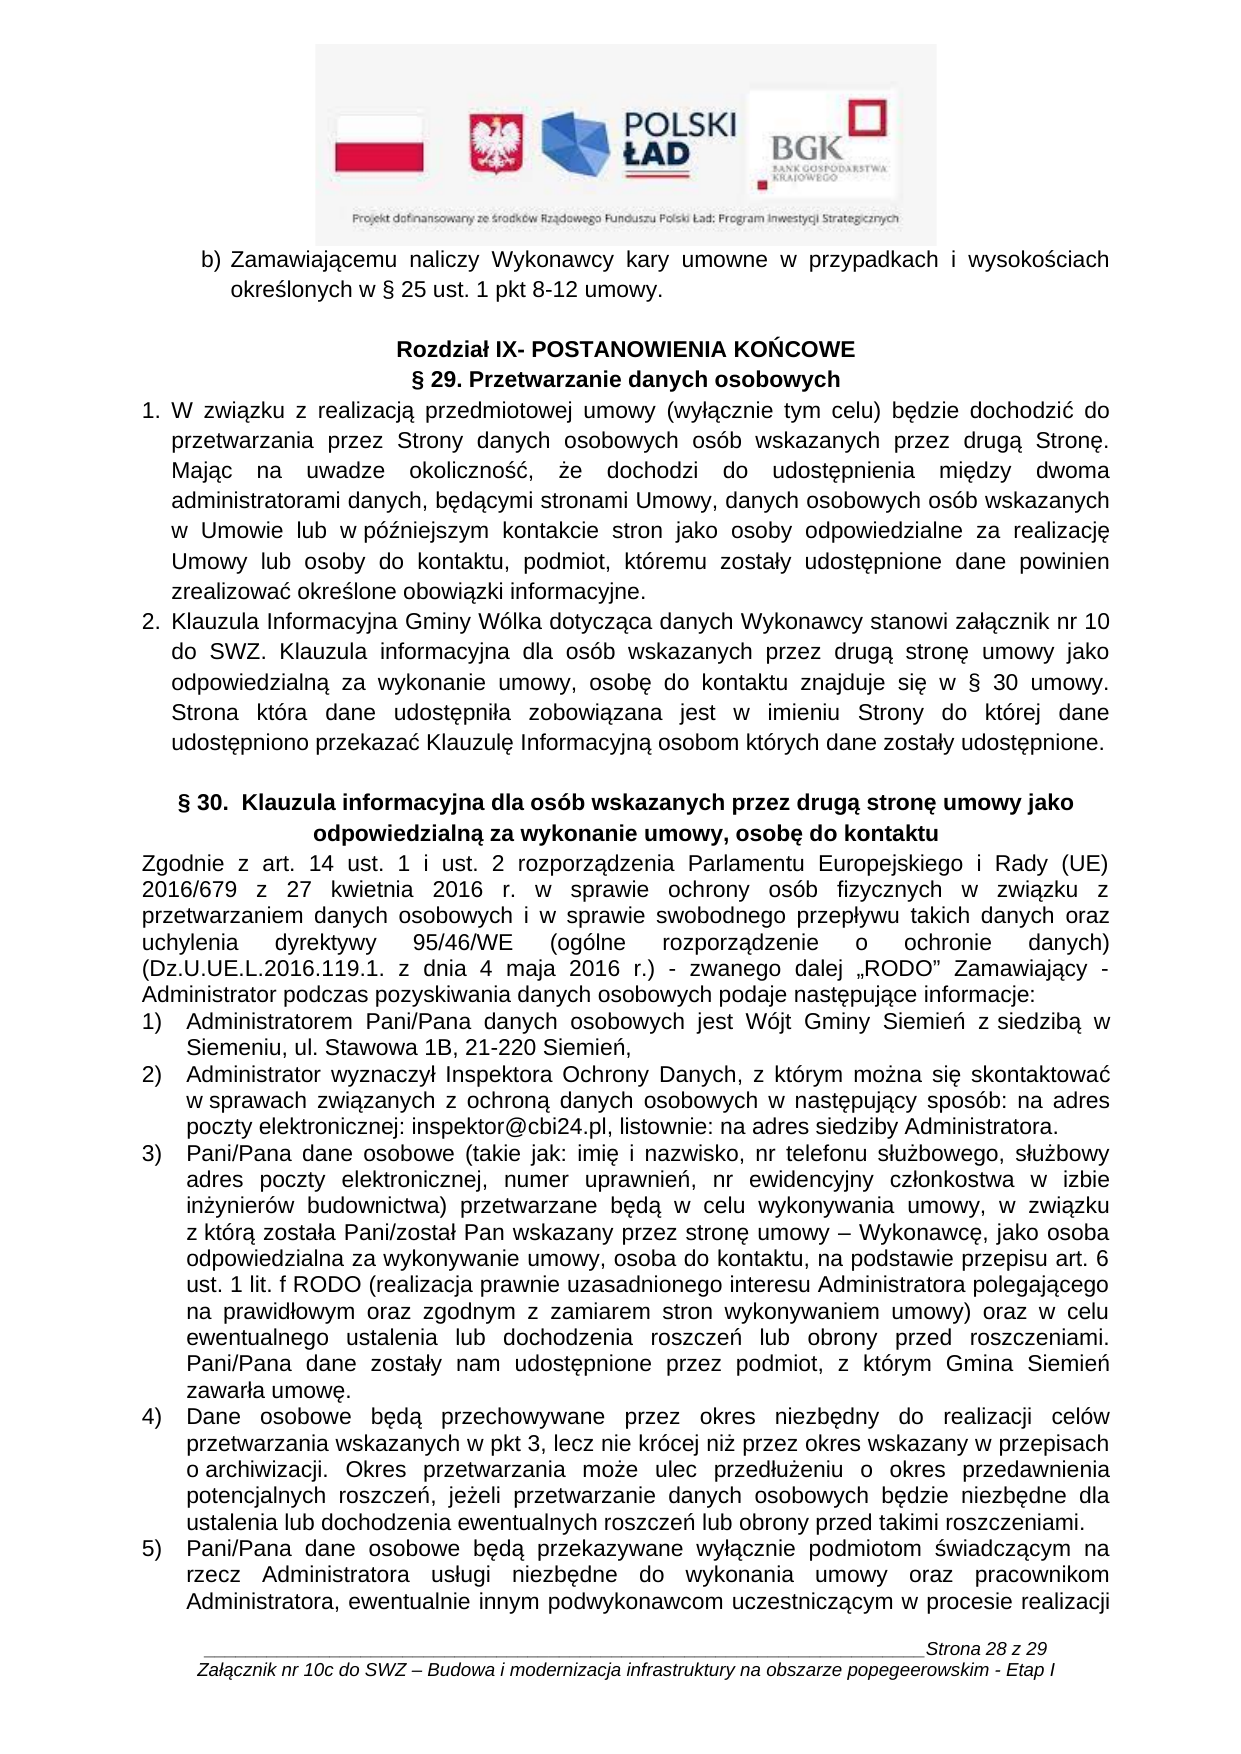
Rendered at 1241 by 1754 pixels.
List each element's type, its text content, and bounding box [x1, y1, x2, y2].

text Zgodnie z art. 14 ust. 1 i ust. 2 rozporządzenia Parlamentu Europejskiego i Rady (UE) 2016/679 z 27 kwietnia 2016 r. w sprawie ochrony osób fizycznych w związku z przetwarzaniem danych osobowych i w sprawie swobodnego przepływu takich danych oraz uchylenia dyrektywy 95/46/WE (ogólne rozporządzenie o ochronie danych) (Dz.U.UE.L.2016.119.1. z dnia 4 maja 2016 r.) - zwanego dalej „RODO” Zamawiający - Administrator podczas pozyskiwania danych osobowych podaje następujące informacje: [142, 850, 1110, 1008]
list Administrator wyznaczył Inspektora Ochrony Danych, z którym można się skontaktować w sprawach związanych z ochroną danych osobowych w następujący sposób: na adres poczty elektronicznej: inspektor@cbi24.pl, listownie: na adres siedziby Administratora. [142, 1061, 1110, 1139]
picture [315, 44, 937, 246]
list Klauzula Informacyjna Gminy Wólka dotycząca danych Wykonawcy stanowi załącznik nr 10 do SWZ. Klauzula informacyjna dla osób wskazanych przez drugą stronę umowy jako odpowiedzialną za wykonanie umowy, osobę do kontaktu znajduje się w § 30 umowy. Strona która dane udostępniła zobowiązana jest w imieniu Strony do której dane udostępniono przekazać Klauzulę Informacyjną osobom których dane zostały udostępnione. [142, 608, 1110, 755]
list W związku z realizacją przedmiotowej umowy (wyłącznie tym celu) będzie dochodzić do przetwarzania przez Strony danych osobowych osób wskazanych przez drugą Stronę. Mając na uwadze okoliczność, że dochodzi do udostępnienia między dwoma administratorami danych, będącymi stronami Umowy, danych osobowych osób wskazanych w Umowie lub w późniejszym kontakcie stron jako osoby odpowiedzialne za realizację Umowy lub osoby do kontaktu, podmiot, któremu zostały udostępnione dane powinien zrealizować określone obowiązki informacyjne. [142, 397, 1110, 604]
text § 29. Przetwarzanie danych osobowych [142, 366, 1110, 393]
list Administratorem Pani/Pana danych osobowych jest Wójt Gminy Siemień z siedzibą w Siemeniu, ul. Stawowa 1B, 21-220 Siemień, [142, 1008, 1110, 1061]
list Zamawiającemu naliczy Wykonawcy kary umowne w przypadkach i wysokościach określonych w § 25 ust. 1 pkt 8-12 umowy. [201, 246, 1110, 302]
list Pani/Pana dane osobowe (takie jak: imię i nazwisko, nr telefonu służbowego, służbowy adres poczty elektronicznej, numer uprawnień, nr ewidencyjny członkostwa w izbie inżynierów budownictwa) przetwarzane będą w celu wykonywania umowy, w związku z którą została Pani/został Pan wskazany przez stronę umowy – Wykonawcę, jako osoba odpowiedzialna za wykonywanie umowy, osoba do kontaktu, na podstawie przepisu art. 6 ust. 1 lit. f RODO (realizacja prawnie uzasadnionego interesu Administratora polegającego na prawidłowym oraz zgodnym z zamiarem stron wykonywaniem umowy) oraz w celu ewentualnego ustalenia lub dochodzenia roszczeń lub obrony przed roszczeniami. Pani/Pana dane zostały nam udostępnione przez podmiot, z którym Gmina Siemień zawarła umowę. [142, 1139, 1110, 1403]
text § 30. Klauzula informacyjna dla osób wskazanych przez drugą stronę umowy jako odpowiedzialną za wykonanie umowy, osobę do kontaktu [142, 789, 1110, 846]
subtitle Rozdział IX- POSTANOWIENIA KOŃCOWE [142, 336, 1110, 362]
list Dane osobowe będą przechowywane przez okres niezbędny do realizacji celów przetwarzania wskazanych w pkt 3, lecz nie krócej niż przez okres wskazany w przepisach o archiwizacji. Okres przetwarzania może ulec przedłużeniu o okres przedawnienia potencjalnych roszczeń, jeżeli przetwarzanie danych osobowych będzie niezbędne dla ustalenia lub dochodzenia ewentualnych roszczeń lub obrony przed takimi roszczeniami. [142, 1403, 1110, 1535]
